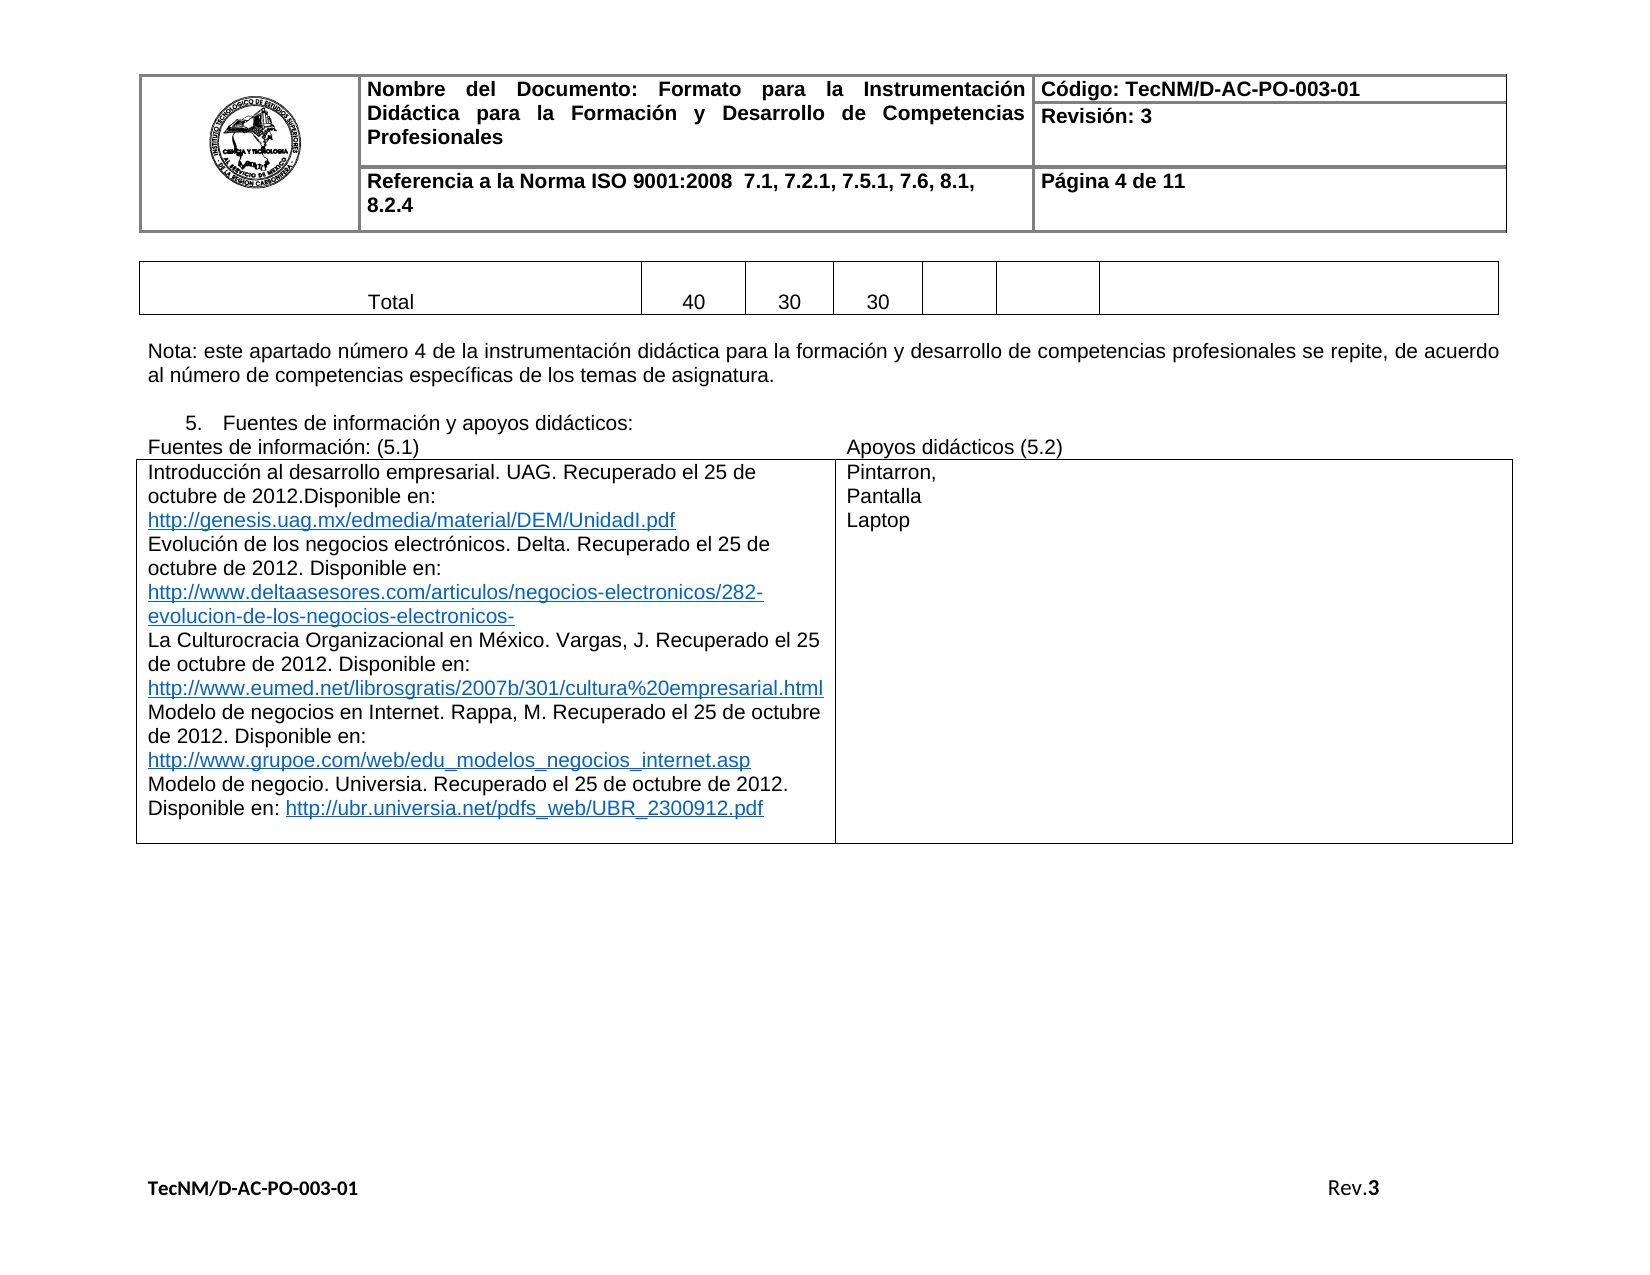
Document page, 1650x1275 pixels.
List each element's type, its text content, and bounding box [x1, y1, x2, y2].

table_cell Total [140, 262, 641, 314]
text Nota: este apartado número 4 de la instrumentación didáctica para la formación y desarrollo de competencias profesionales se repite, de acuerdo al número de competencias específicas de los temas de asignatura. [148, 339, 1502, 387]
table_cell Introducción al desarrollo empresarial. UAG. Recuperado el 25 de octubre de 2012.Disponible en: http://genesis.uag.mx/edmedia/material/DEM/UnidadI.pdf Evolución de los negocios electrónicos. Delta. Recuperado el 25 de octubre de 2012. Disponible en: http://www.deltaasesores.com/articulos/negocios-electronicos/282-evolucion-de-los-negocios-electronicos- La Culturocracia Organizacional en México. Vargas, J. Recuperado el 25 de octubre de 2012. Disponible en: http://www.eumed.net/librosgratis/2007b/301/cultura%20empresarial.html Modelo de negocios en Internet. Rappa, M. Recuperado el 25 de octubre de 2012. Disponible en: http://www.grupoe.com/web/edu_modelos_negocios_internet.asp Modelo de negocio. Universia. Recuperado el 25 de octubre de 2012. Disponible en: http://ubr.universia.net/pdfs_web/UBR_2300912.pdf [137, 460, 835, 843]
table_cell [997, 262, 1099, 314]
table_cell 30 [746, 262, 833, 314]
table_cell 30 [834, 262, 922, 314]
table_cell 40 [642, 262, 745, 314]
table_cell [1100, 262, 1498, 314]
table_header Apoyos didácticos (5.2) [835, 435, 1512, 459]
table_cell Pintarron, Pantalla Laptop [836, 460, 1512, 843]
table_cell [923, 262, 996, 314]
picture [208, 95, 302, 189]
table_header Fuentes de información: (5.1) [136, 435, 835, 459]
list Fuentes de información y apoyos didácticos: [185, 411, 1502, 435]
